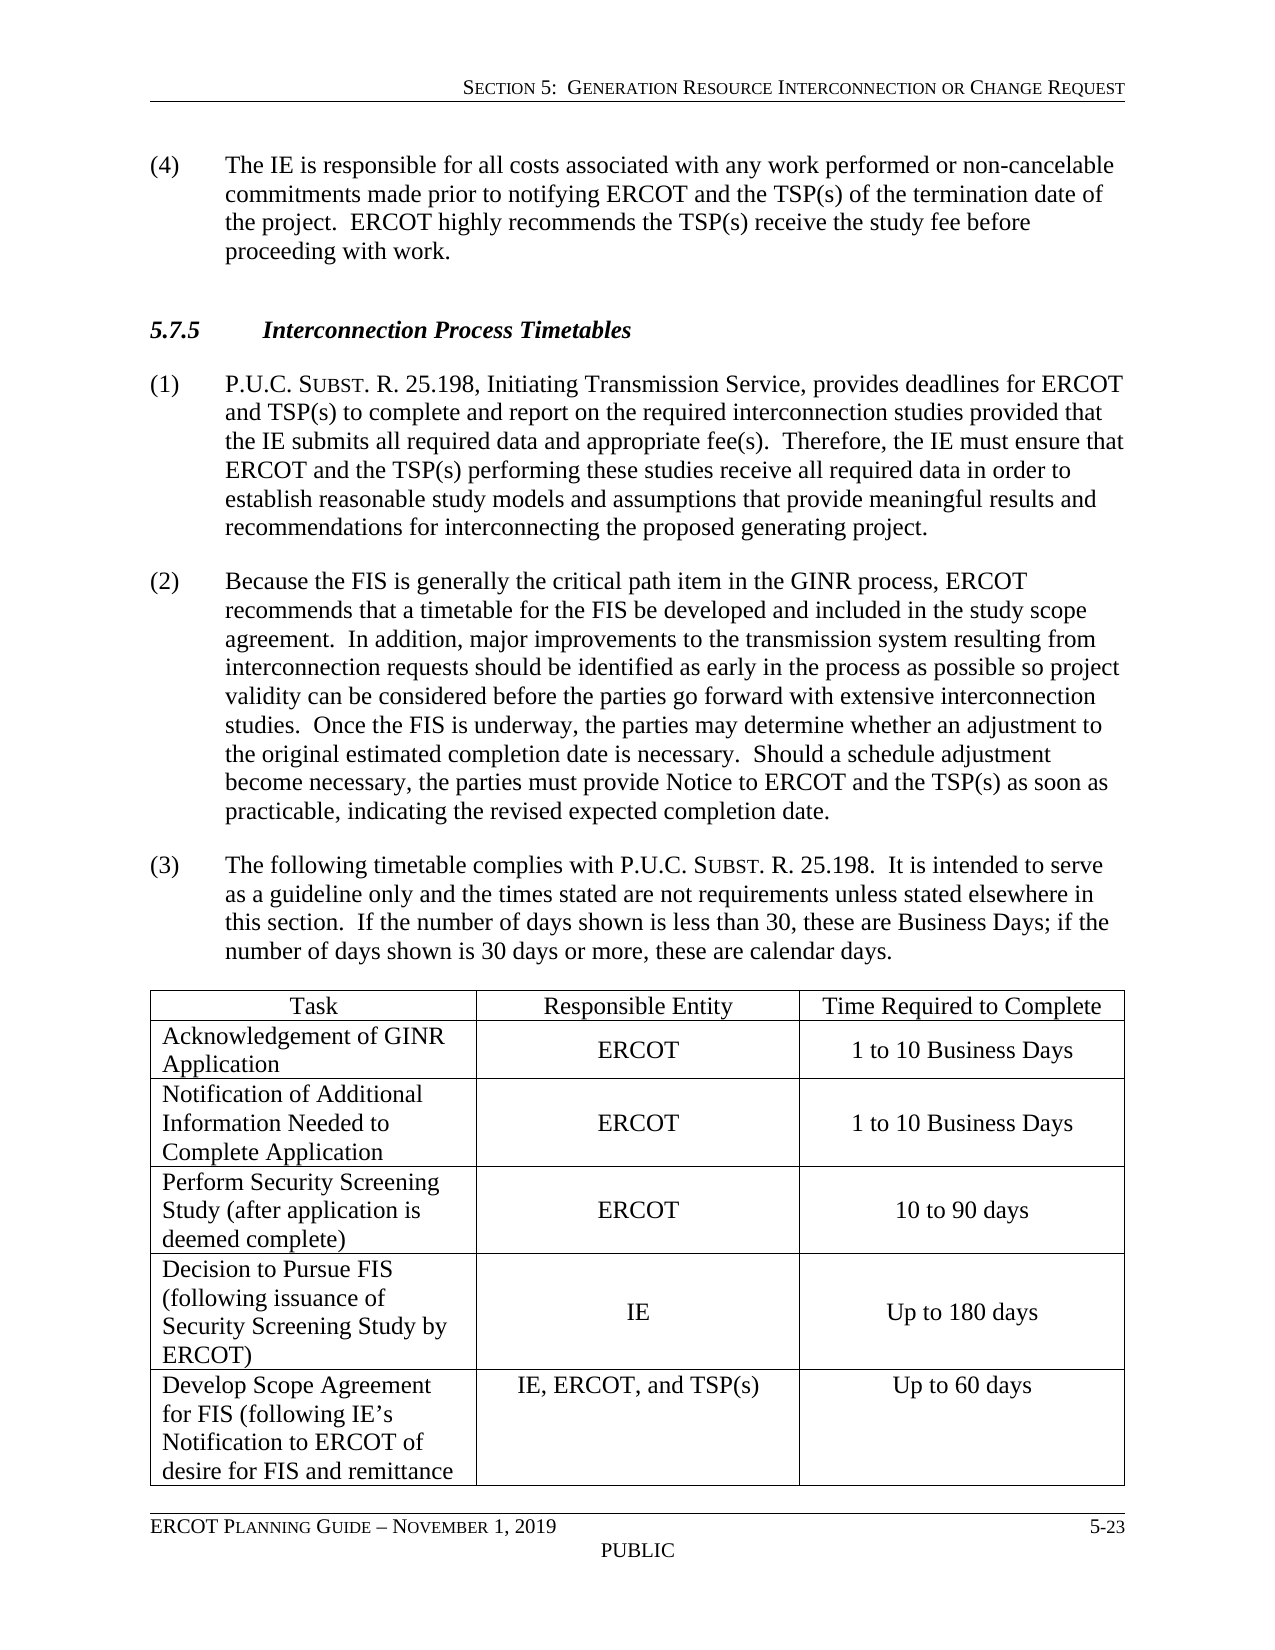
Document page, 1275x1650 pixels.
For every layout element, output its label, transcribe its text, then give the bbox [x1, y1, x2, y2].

table_cell Decision to Pursue FIS (following issuance of Security Screening Study by ERCOT) [151, 1254, 476, 1369]
table_cell 10 to 90 days [800, 1167, 1124, 1253]
table_cell 1 to 10 Business Days [800, 1079, 1124, 1166]
table_header Time Required to Complete [800, 991, 1124, 1020]
text (3) The following timetable complies with P.U.C. Subst. R. 25.198. It is intended to serve as a guideline only and the times stated are not requirements unless stated elsewhere in this section. If the number of days shown is less than 30, these are Business Days; if the number of days shown is 30 days or more, these are calendar days. [150, 850, 1125, 965]
table_cell Acknowledgement of GINR Application [151, 1021, 476, 1078]
table_cell Perform Security Screening Study (after application is deemed complete) [151, 1167, 476, 1253]
table_cell Up to 60 days [800, 1370, 1124, 1485]
table_cell Up to 180 days [800, 1254, 1124, 1369]
text (2) Because the FIS is generally the critical path item in the GINR process, ERCOT recommends that a timetable for the FIS be developed and included in the study scope agreement. In addition, major improvements to the transmission system resulting from interconnection requests should be identified as early in the process as possible so project validity can be considered before the parties go forward with extensive interconnection studies. Once the FIS is underway, the parties may determine whether an adjustment to the original estimated completion date is necessary. Should a schedule adjustment become necessary, the parties must provide Notice to ERCOT and the TSP(s) as soon as practicable, indicating the revised expected completion date. [150, 566, 1125, 825]
table_cell ERCOT [477, 1021, 799, 1078]
table_header Task [151, 991, 476, 1020]
table_cell IE, ERCOT, and TSP(s) [477, 1370, 799, 1485]
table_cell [151, 1370, 476, 1485]
table_cell ERCOT [477, 1079, 799, 1166]
table_cell Notification of Additional Information Needed to Complete Application [151, 1079, 476, 1166]
text (1) P.U.C. Subst. R. 25.198, Initiating Transmission Service, provides deadlines for ERCOT and TSP(s) to complete and report on the required interconnection studies provided that the IE submits all required data and appropriate fee(s). Therefore, the IE must ensure that ERCOT and the TSP(s) performing these studies receive all required data in order to establish reasonable study models and assumptions that provide meaningful results and recommendations for interconnecting the proposed generating project. [150, 369, 1125, 541]
text 5.7.5 Interconnection Process Timetables [150, 315, 1125, 344]
table_header Responsible Entity [477, 991, 799, 1020]
table_cell ERCOT [477, 1167, 799, 1253]
table_cell IE [477, 1254, 799, 1369]
table_cell 1 to 10 Business Days [800, 1021, 1124, 1078]
text (4) The IE is responsible for all costs associated with any work performed or non-cancelable commitments made prior to notifying ERCOT and the TSP(s) of the termination date of the project. ERCOT highly recommends the TSP(s) receive the study fee before proceeding with work. [150, 150, 1125, 265]
